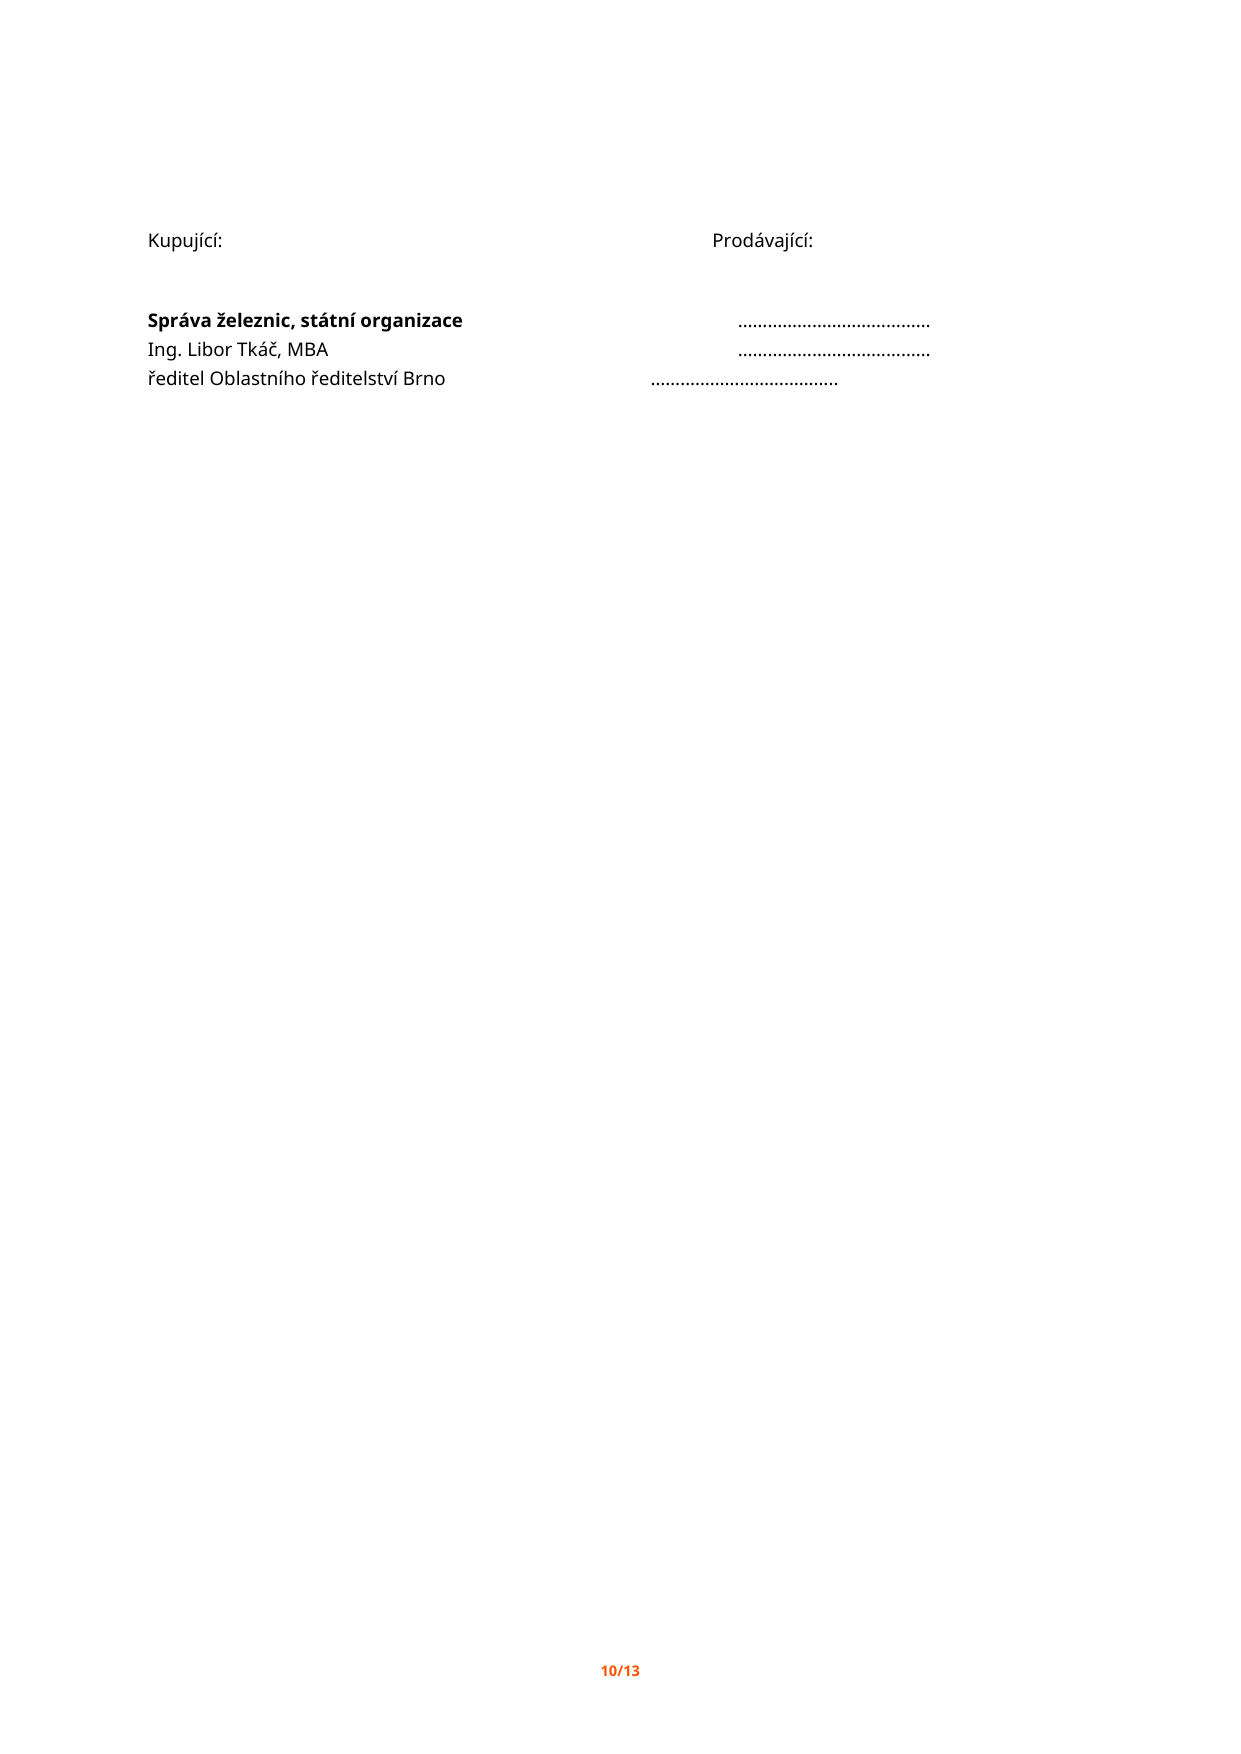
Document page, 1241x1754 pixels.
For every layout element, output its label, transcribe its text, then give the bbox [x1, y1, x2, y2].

text Kupující: Prodávající: [148, 227, 1093, 253]
text Správa železnic, státní organizace ………………………………… [148, 307, 1093, 333]
text ředitel Oblastního ředitelství Brno ……………………………….. [148, 366, 1093, 391]
text Ing. Libor Tkáč, MBA ………………………………… [148, 336, 1093, 362]
